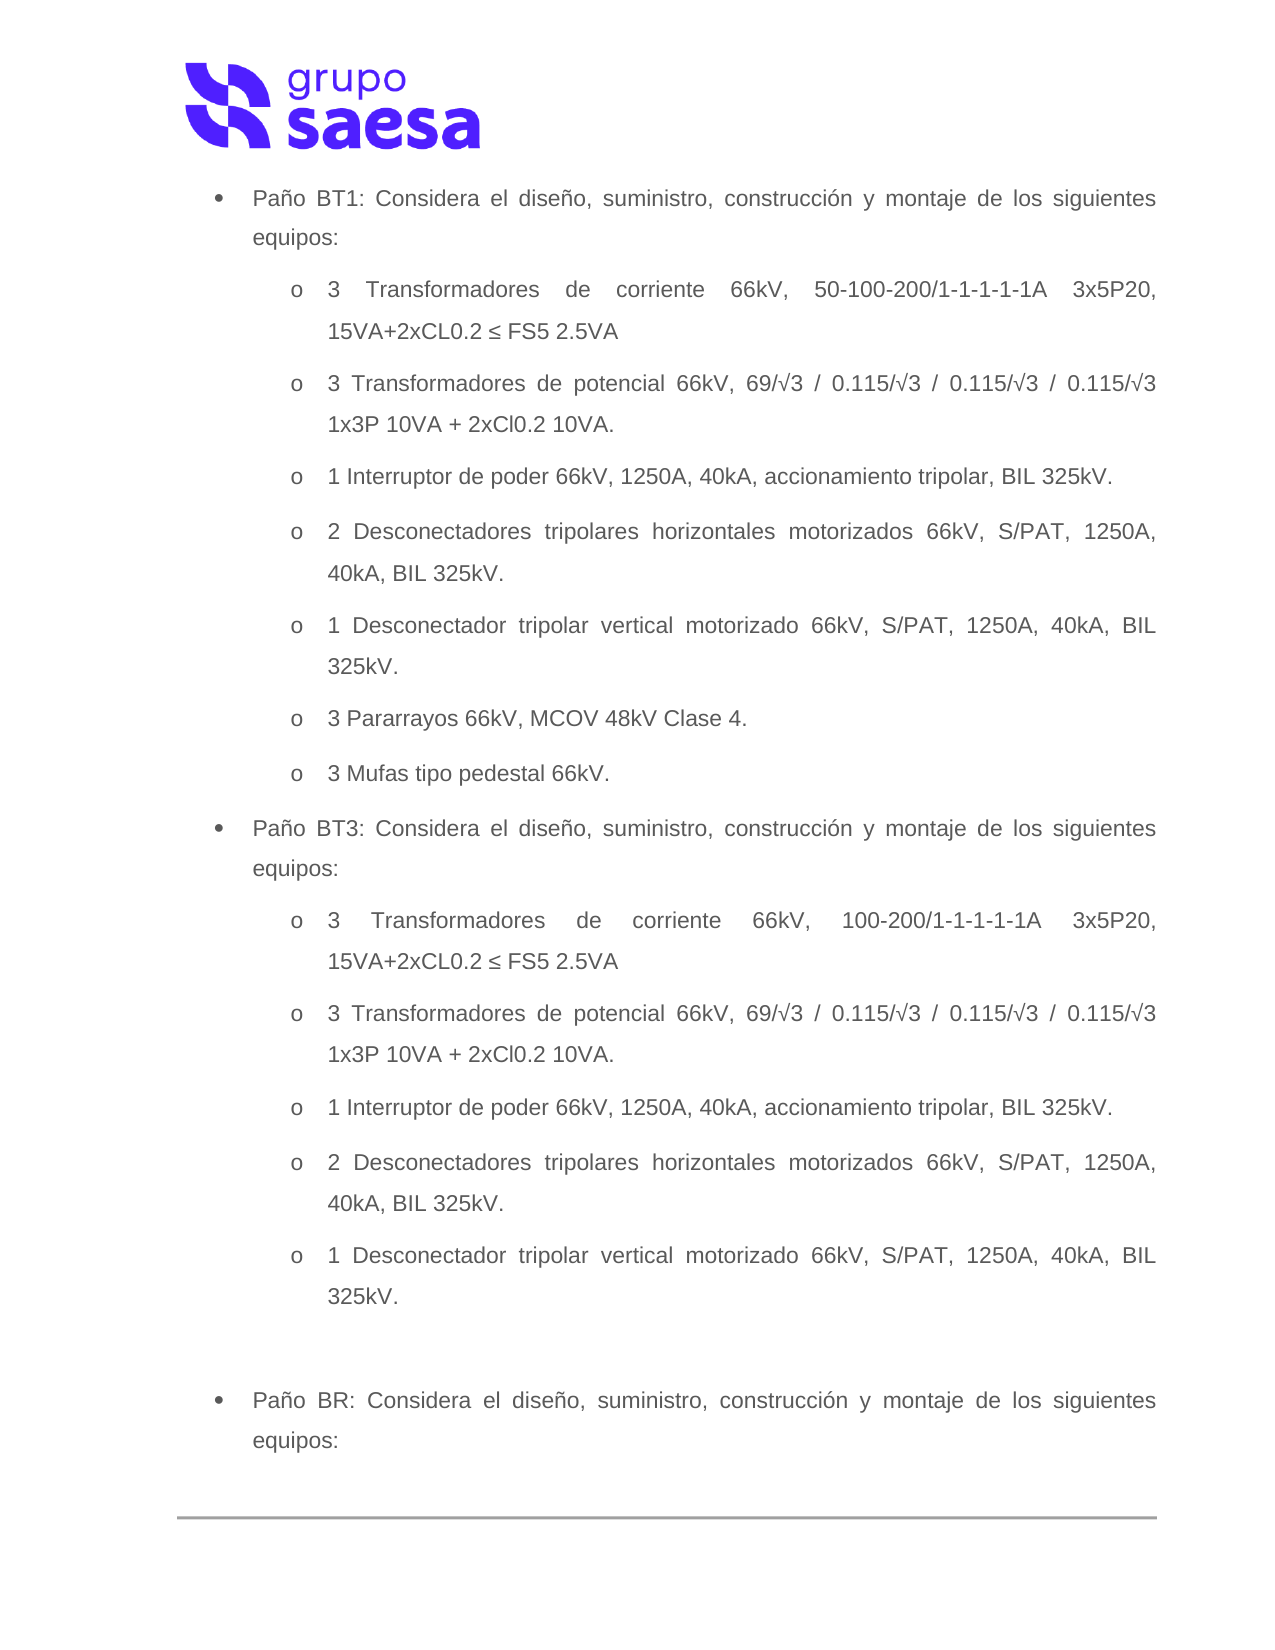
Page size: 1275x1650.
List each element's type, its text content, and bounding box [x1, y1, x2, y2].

list 3 Mufas tipo pedestal 66kV. [290, 760, 1157, 788]
list Paño BT3: Considera el diseño, suministro, construcción y montaje de los siguientes equipos: [215, 815, 1157, 881]
list 3 Transformadores de corriente 66kV, 50-100-200/1-1-1-1-1A 3x5P20, 15VA+2xCL0.2 ≤ FS5 2.5VA [290, 276, 1157, 344]
list 3 Transformadores de corriente 66kV, 100-200/1-1-1-1-1A 3x5P20, 15VA+2xCL0.2 ≤ FS5 2.5VA [290, 907, 1157, 974]
list 1 Desconectador tripolar vertical motorizado 66kV, S/PAT, 1250A, 40kA, BIL 325kV. [290, 1242, 1157, 1310]
list 1 Interruptor de poder 66kV, 1250A, 40kA, accionamiento tripolar, BIL 325kV. [290, 1093, 1157, 1122]
list 3 Pararrayos 66kV, MCOV 48kV Clase 4. [290, 705, 1157, 733]
list 1 Desconectador tripolar vertical motorizado 66kV, S/PAT, 1250A, 40kA, BIL 325kV. [290, 612, 1157, 679]
list 3 Transformadores de potencial 66kV, 69/√3 / 0.115/√3 / 0.115/√3 / 0.115/√3 1x3P 10VA + 2xCl0.2 10VA. [290, 370, 1157, 438]
list Paño BT1: Considera el diseño, suministro, construcción y montaje de los siguientes equipos: [215, 185, 1157, 251]
list 3 Transformadores de potencial 66kV, 69/√3 / 0.115/√3 / 0.115/√3 / 0.115/√3 1x3P 10VA + 2xCl0.2 10VA. [290, 1000, 1157, 1068]
list 2 Desconectadores tripolares horizontales motorizados 66kV, S/PAT, 1250A, 40kA, BIL 325kV. [290, 518, 1157, 586]
list 2 Desconectadores tripolares horizontales motorizados 66kV, S/PAT, 1250A, 40kA, BIL 325kV. [290, 1148, 1157, 1216]
list 1 Interruptor de poder 66kV, 1250A, 40kA, accionamiento tripolar, BIL 325kV. [290, 463, 1157, 492]
picture [177, 56, 484, 152]
list Paño BR: Considera el diseño, suministro, construcción y montaje de los siguientes equipos: [215, 1387, 1157, 1453]
